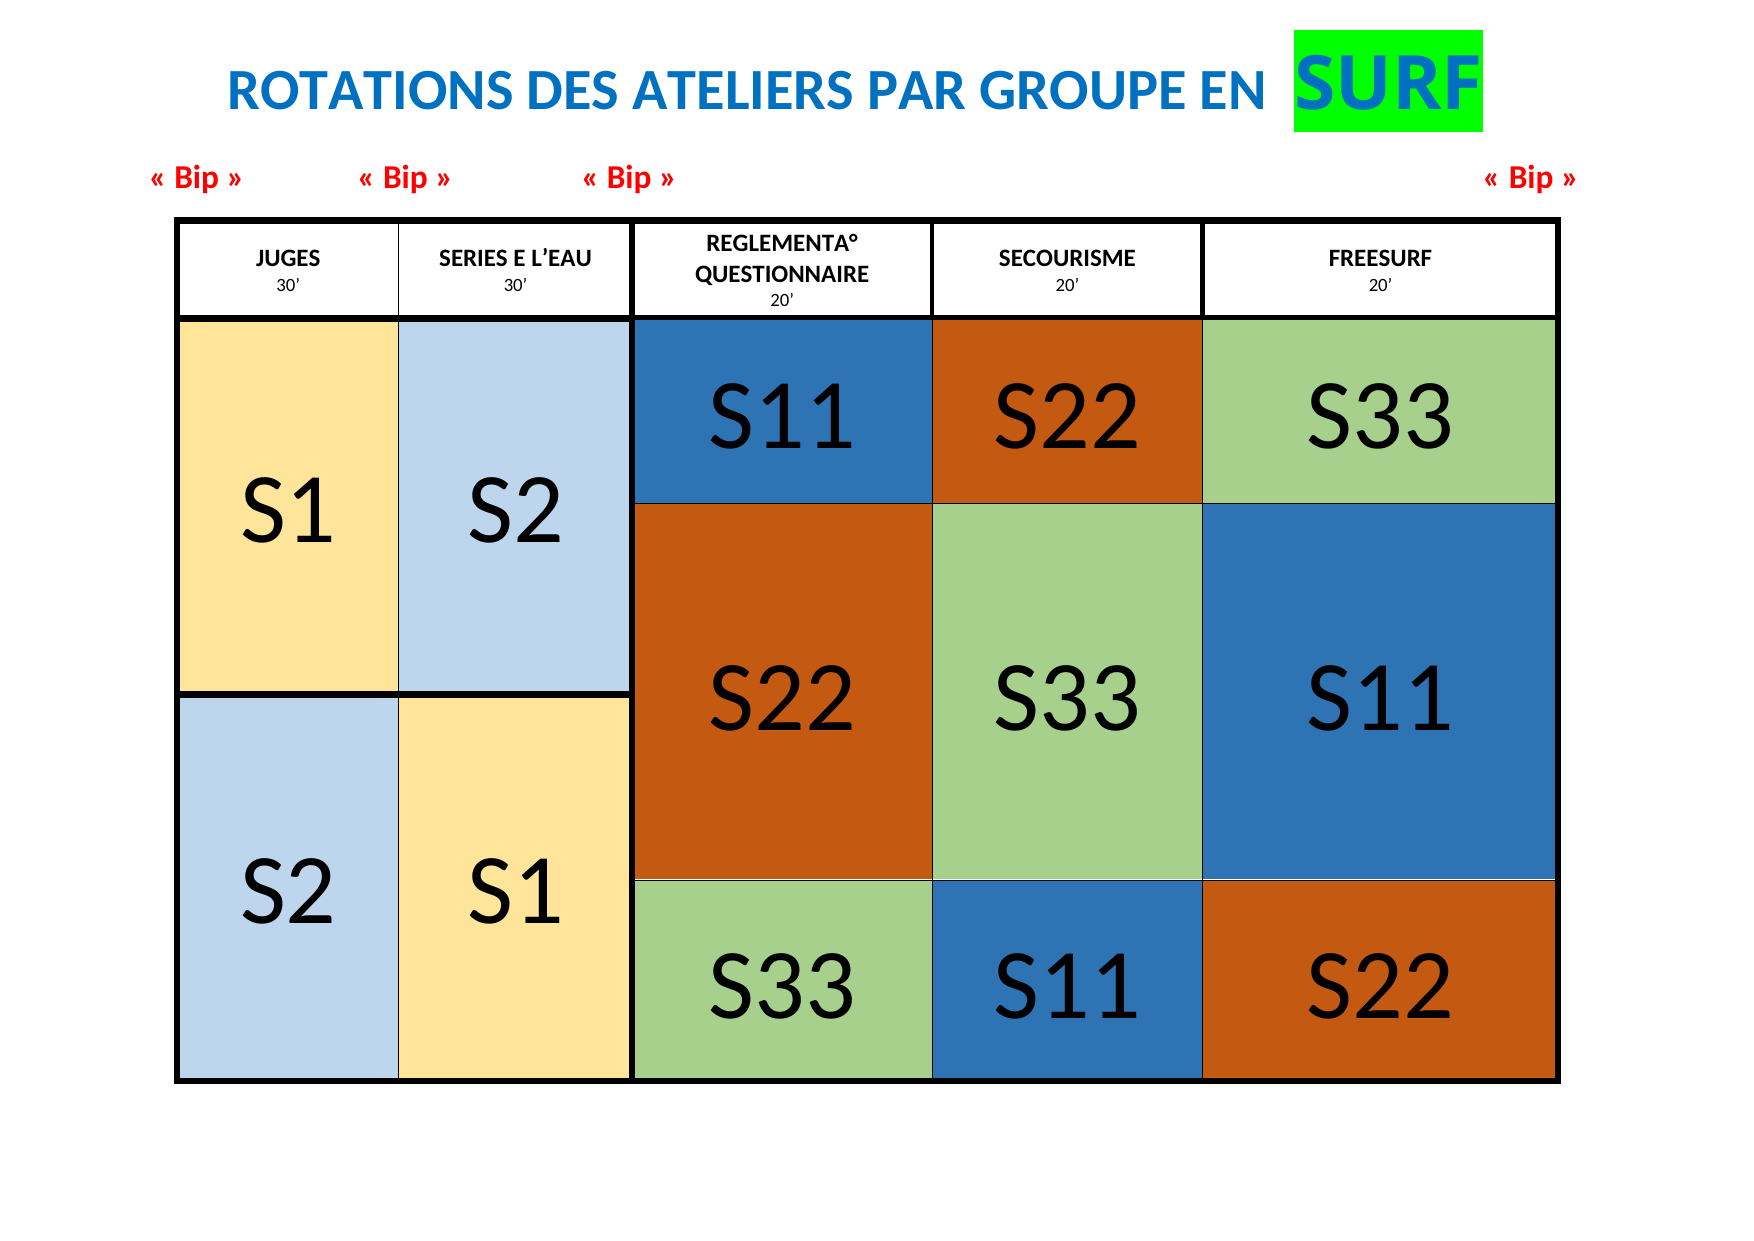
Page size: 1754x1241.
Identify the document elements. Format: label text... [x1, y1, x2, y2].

table_header REGLEMENTA° QUESTIONNAIRE 20’ [635, 224, 930, 315]
table_cell S33 [635, 881, 932, 1078]
table_cell S11 [1203, 504, 1555, 879]
table_cell S22 [933, 320, 1202, 503]
table_cell S2 [399, 322, 629, 691]
table_cell S33 [933, 504, 1202, 879]
table_header SERIES E L’EAU 30’ [399, 224, 629, 315]
table_cell S11 [635, 320, 932, 503]
table_header FREESURF 20’ [1205, 224, 1555, 315]
table_cell S1 [180, 322, 398, 691]
table_cell S1 [399, 698, 629, 1078]
text ROTATIONS DES ATELIERS PAR GROUPE EN SURF [103, 29, 1606, 132]
table_cell S11 [933, 881, 1202, 1078]
table_header JUGES 30’ [180, 224, 398, 315]
table_cell S2 [180, 698, 398, 1078]
table_cell S22 [1203, 881, 1555, 1078]
table_cell S22 [635, 504, 932, 879]
table_cell S33 [1203, 320, 1555, 503]
table_header SECOURISME 20’ [934, 224, 1200, 315]
text « Bip » « Bip » « Bip » « Bip » [103, 157, 1606, 197]
